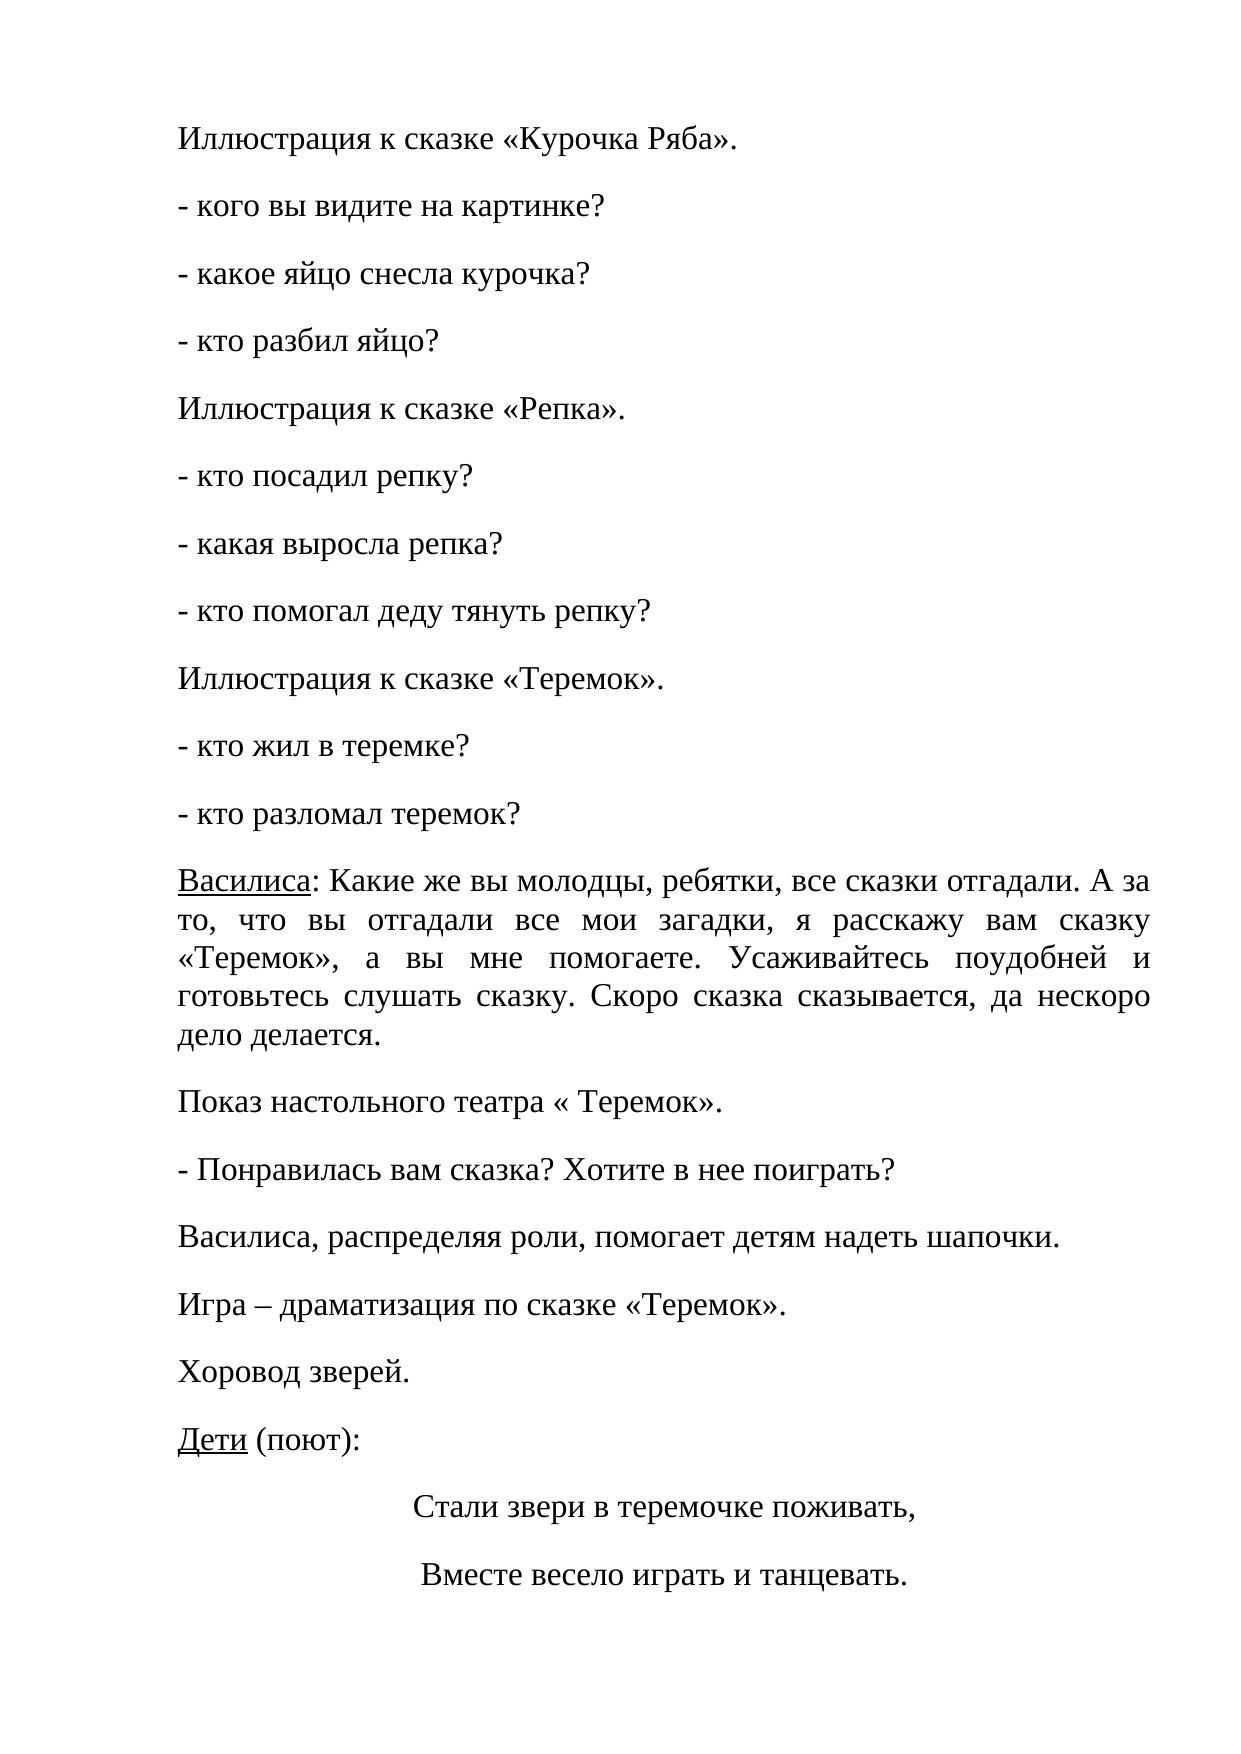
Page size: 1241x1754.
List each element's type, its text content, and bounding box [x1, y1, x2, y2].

text - кто разбил яйцо? [177, 321, 1152, 359]
text - кто помогал деду тянуть репку? [177, 591, 1152, 629]
text Стали звери в теремочке поживать, [177, 1486, 1152, 1525]
text - кто жил в теремке? [177, 726, 1152, 764]
text - кого вы видите на картинке? [177, 186, 1152, 224]
text - кто посадил репку? [177, 456, 1152, 494]
text Хоровод зверей. [177, 1351, 1152, 1390]
text Иллюстрация к сказке «Теремок». [177, 658, 1152, 696]
text Василиса: Какие же вы молодцы, ребятки, все сказки отгадали. А за то, что вы отгадали все мои загадки, я расскажу вам сказку «Теремок», а вы мне помогаете. Усаживайтесь поудобней и готовьтесь слушать сказку. Скоро сказка сказывается, да нескоро дело делается. [177, 861, 1152, 1052]
text - какая выросла репка? [177, 523, 1152, 561]
text Иллюстрация к сказке «Репка». [177, 388, 1152, 426]
text Василиса, распределяя роли, помогает детям надеть шапочки. [177, 1216, 1152, 1255]
text Показ настольного театра « Теремок». [177, 1081, 1152, 1120]
text - кто разломал теремок? [177, 793, 1152, 831]
text Иллюстрация к сказке «Курочка Ряба». [177, 118, 1152, 156]
text Игра – драматизация по сказке «Теремок». [177, 1284, 1152, 1322]
text Вместе весело играть и танцевать. [177, 1554, 1152, 1592]
text - какое яйцо снесла курочка? [177, 253, 1152, 291]
text Дети (поют): [177, 1419, 1152, 1457]
text - Понравилась вам сказка? Хотите в нее поиграть? [177, 1149, 1152, 1187]
